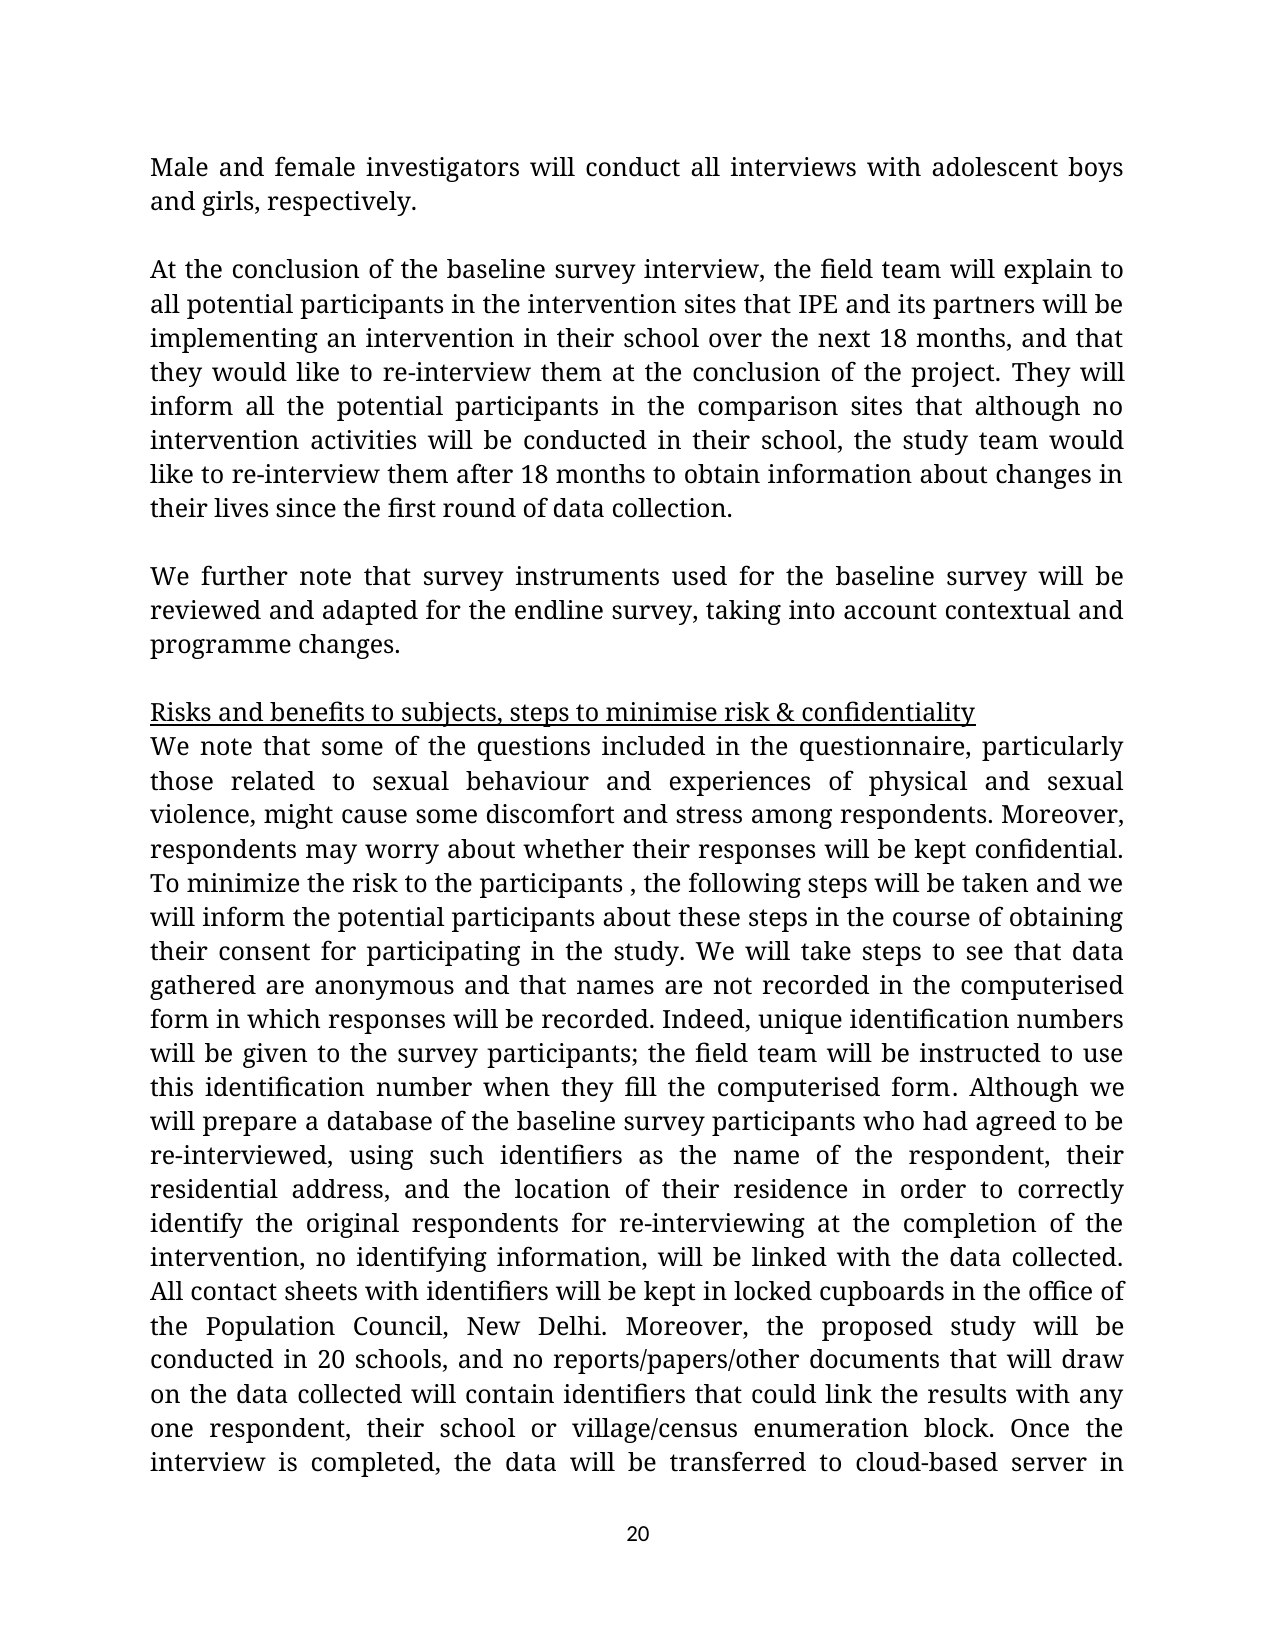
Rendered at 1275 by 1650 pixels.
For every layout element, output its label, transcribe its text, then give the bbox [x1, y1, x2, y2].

text We further note that survey instruments used for the baseline survey will be reviewed and adapted for the endline survey, taking into account contextual and programme changes. [150, 559, 1125, 661]
text At the conclusion of the baseline survey interview, the field team will explain to all potential participants in the intervention sites that IPE and its partners will be implementing an intervention in their school over the next 18 months, and that they would like to re-interview them at the conclusion of the project. They will inform all the potential participants in the comparison sites that although no intervention activities will be conducted in their school, the study team would like to re-interview them after 18 months to obtain information about changes in their lives since the first round of data collection. [150, 252, 1125, 525]
text The survey instrument will be administered in Hindi. We will translate the questionnaire into Hindi, back-translate them, and field-test the instruments among a small group of adolescents to see whether any questions might cause distress and should be changed. Three teams, each containing 7 persons will conduct the survey and will complete the fieldwork over a two-month period. Male and female investigators will conduct all interviews with adolescent boys and girls, respectively. [150, 150, 1125, 218]
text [150, 729, 1125, 1478]
subtitle Risks and benefits to subjects, steps to minimise risk & confidentiality [150, 695, 1125, 729]
